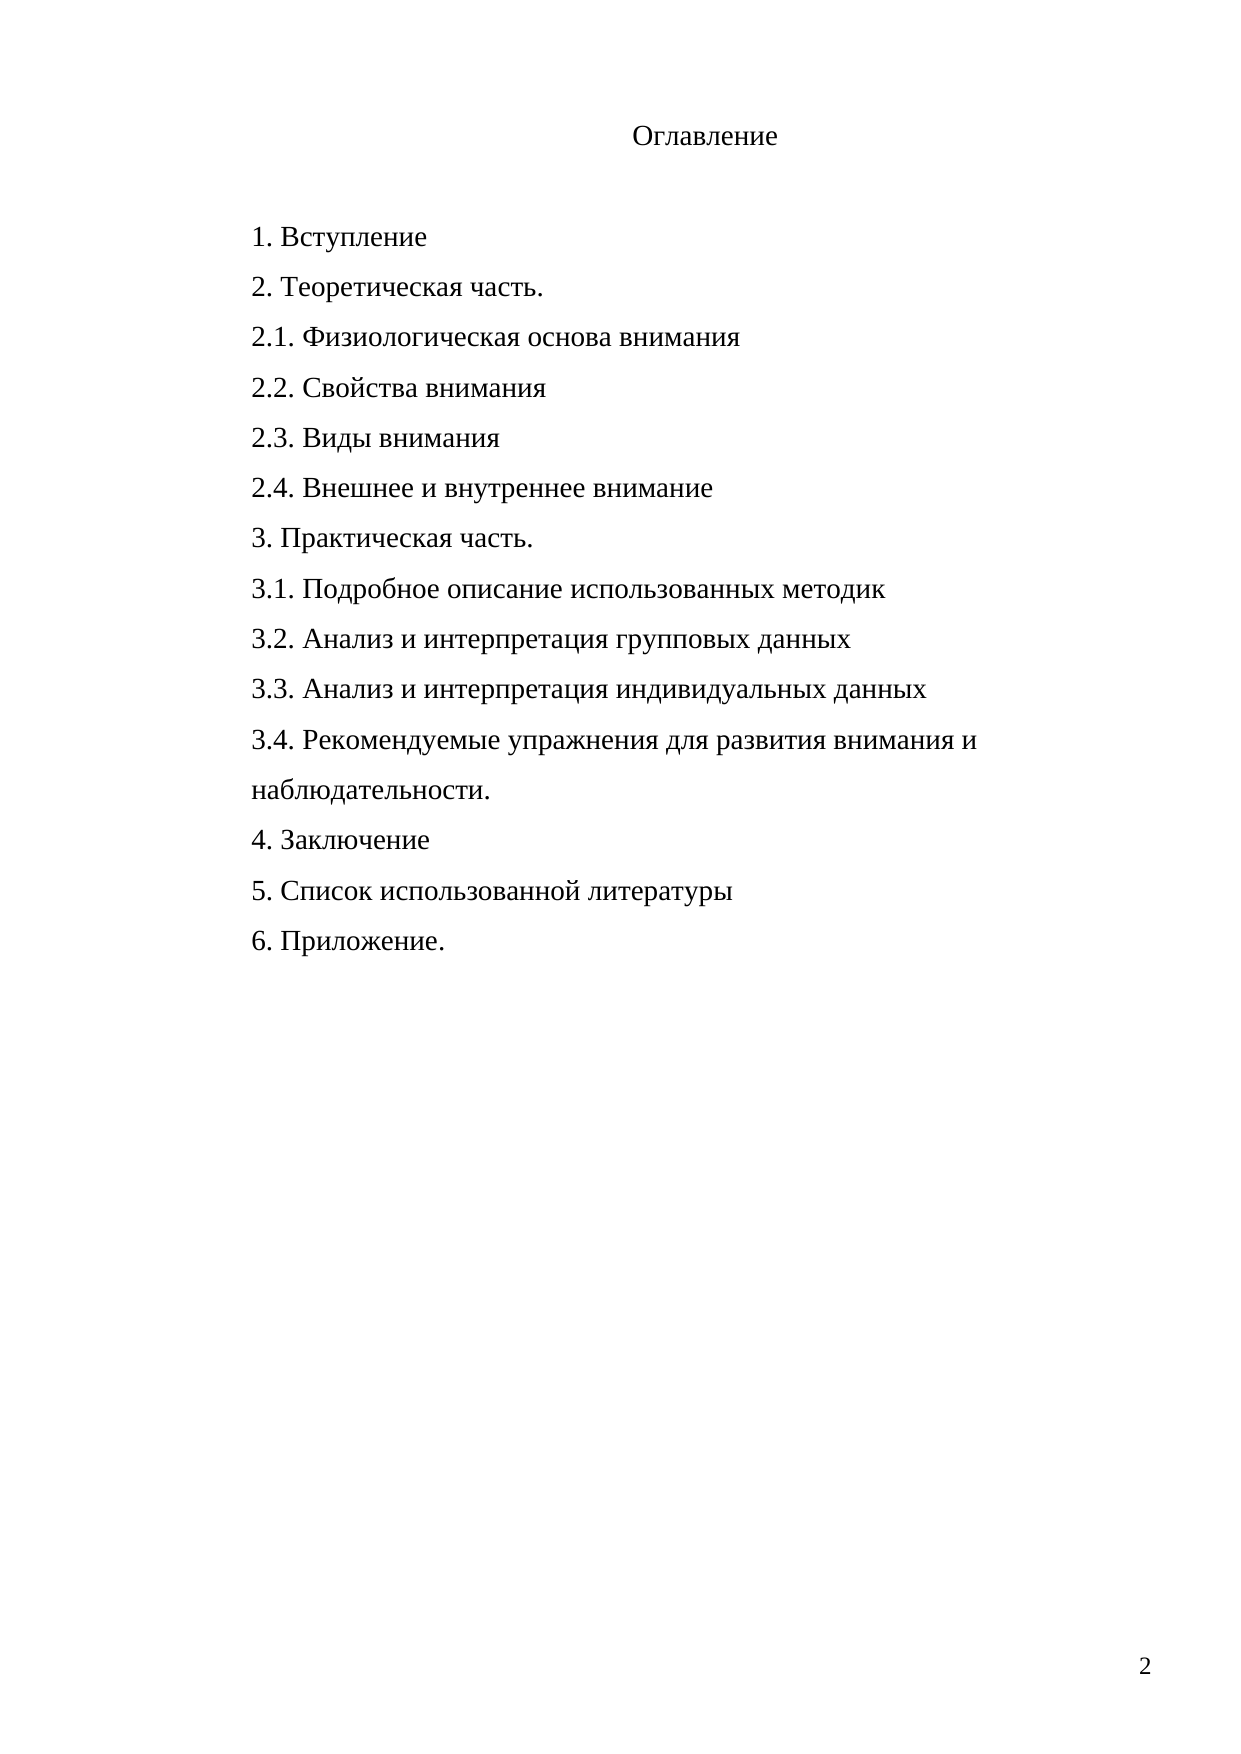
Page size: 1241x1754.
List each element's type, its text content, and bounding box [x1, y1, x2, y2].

text 3.2. Анализ и интерпретация групповых данных [177, 621, 1152, 655]
text ИССЛЕДОВАНИЕ НЕКОТОРЫХ ОСОБЕННОСТЕЙ ВНИМАНИЯ У ПОДРОСТКОВ 18-20 ЛЕТ. Оглавление [177, 118, 1152, 152]
text 3.4. Рекомендуемые упражнения для развития внимания и наблюдательности. [251, 722, 1152, 806]
text 3.1. Подробное описание использованных методик [177, 571, 1152, 604]
text 2.1. Физиологическая основа внимания [177, 319, 1152, 353]
text 5. Список использованной литературы [177, 873, 1152, 906]
text 2.2. Свойства внимания [177, 370, 1152, 403]
text 6. Приложение. [177, 923, 1152, 957]
text 1. Вступление [177, 219, 1152, 252]
text 3.3. Анализ и интерпретация индивидуальных данных [177, 672, 1152, 705]
text 3. Практическая часть. [177, 521, 1152, 554]
text 2.3. Виды внимания [177, 420, 1152, 453]
text 4. Заключение [177, 822, 1152, 856]
text 2.4. Внешнее и внутреннее внимание [177, 470, 1152, 504]
text 2. Теоретическая часть. [177, 269, 1152, 303]
